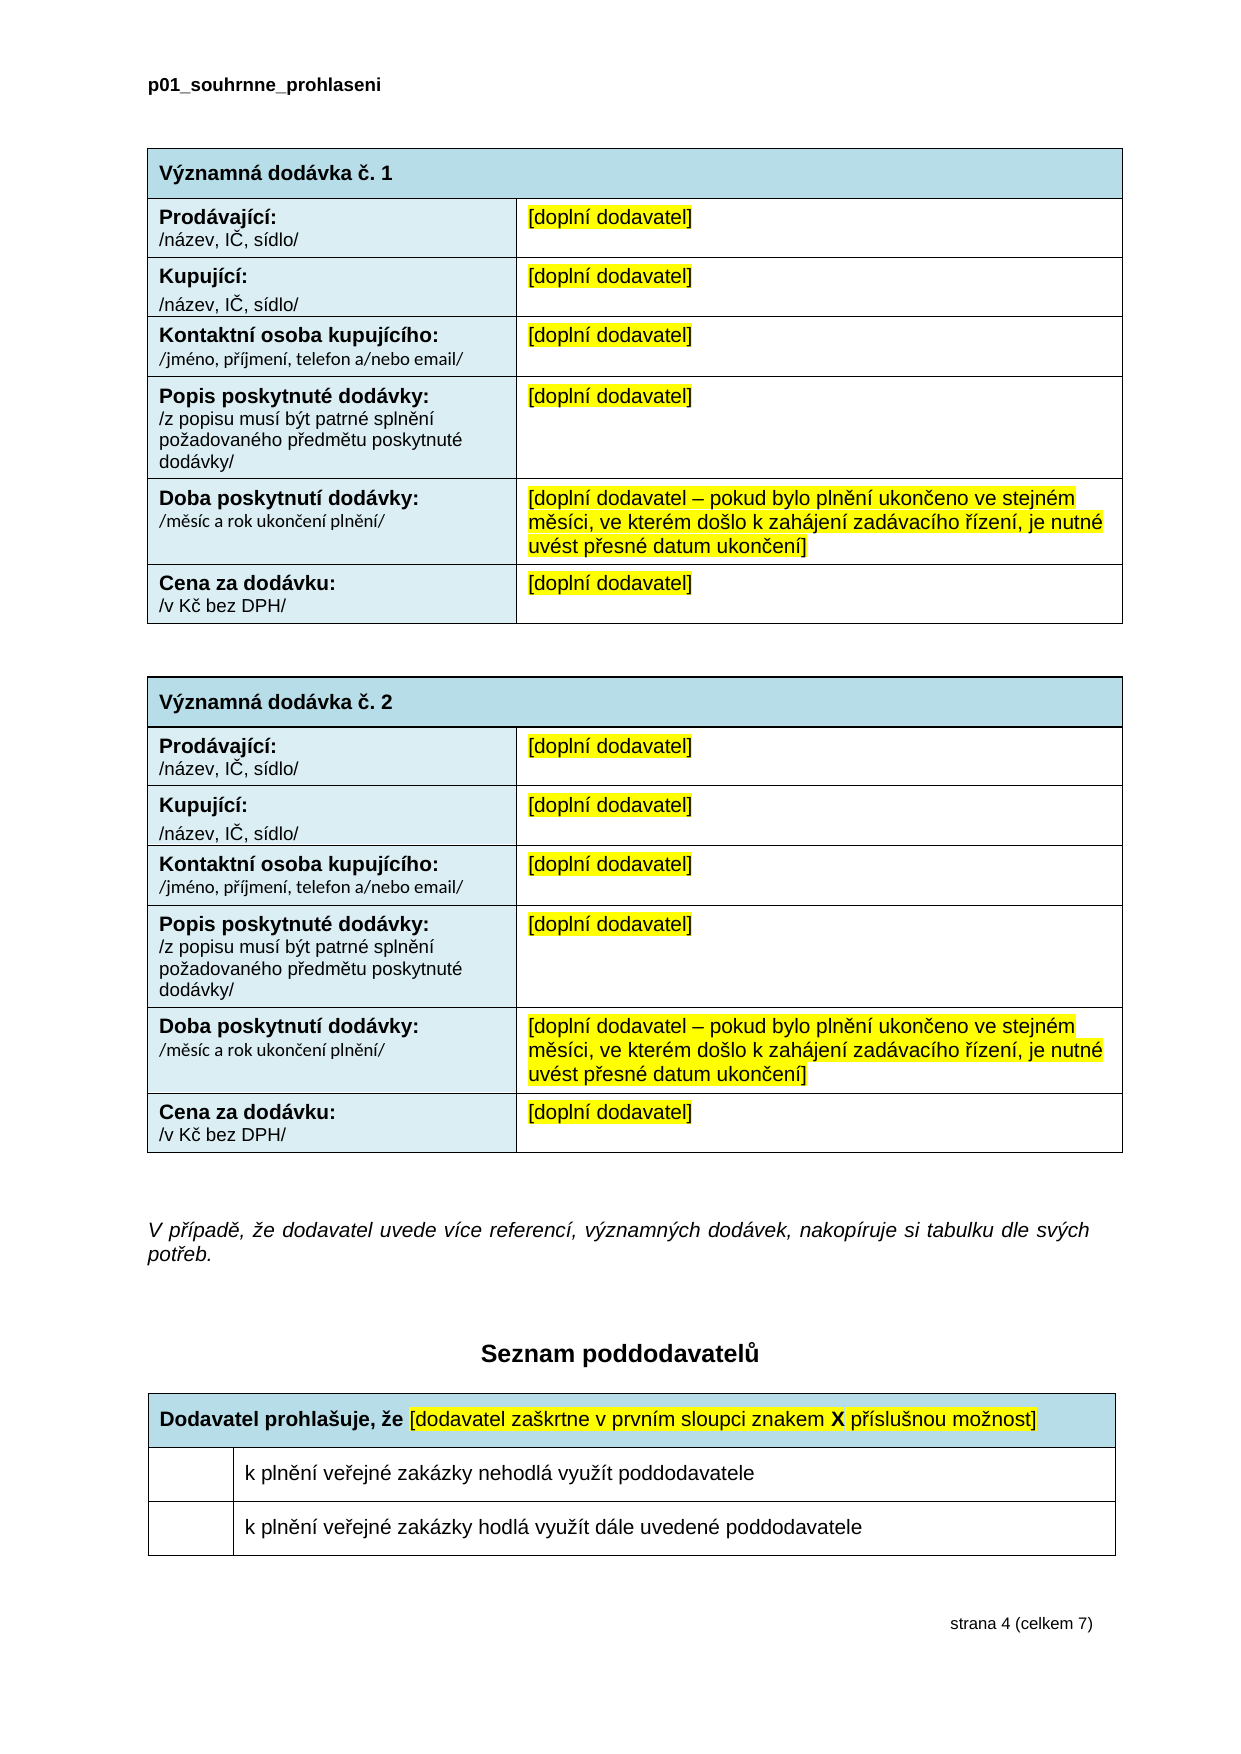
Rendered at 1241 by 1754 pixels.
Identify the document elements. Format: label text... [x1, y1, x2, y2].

table_cell [149, 1502, 233, 1555]
table_cell Doba poskytnutí dodávky: /měsíc a rok ukončení plnění/ [148, 479, 516, 564]
table_cell [doplní dodavatel] [517, 786, 1122, 844]
table_cell [doplní dodavatel] [517, 728, 1122, 785]
table_cell Popis poskytnuté dodávky: /z popisu musí být patrné splnění požadovaného předmětu poskytnuté dodávky/ [148, 377, 516, 478]
table_cell k plnění veřejné zakázky hodlá využít dále uvedené poddodavatele [234, 1502, 1115, 1555]
table_cell [doplní dodavatel] [517, 1094, 1122, 1152]
table_cell [doplní dodavatel] [517, 258, 1122, 316]
table_cell Popis poskytnuté dodávky: /z popisu musí být patrné splnění požadovaného předmětu poskytnuté dodávky/ [148, 906, 516, 1007]
table_cell [doplní dodavatel] [517, 565, 1122, 623]
table_cell [doplní dodavatel] [517, 199, 1122, 257]
table_cell [doplní dodavatel] [517, 317, 1122, 376]
table_cell Kontaktní osoba kupujícího: /jméno, příjmení, telefon a/nebo email/ [148, 846, 516, 905]
table_cell Kupující: /název, IČ, sídlo/ [148, 258, 516, 316]
table_cell Cena za dodávku: /v Kč bez DPH/ [148, 1094, 516, 1152]
table_cell Kontaktní osoba kupujícího: /jméno, příjmení, telefon a/nebo email/ [148, 317, 516, 376]
text Seznam poddodavatelů [148, 1339, 1093, 1368]
table_cell Prodávající: /název, IČ, sídlo/ [148, 728, 516, 785]
table_cell [doplní dodavatel – pokud bylo plnění ukončeno ve stejném měsíci, ve kterém došlo k zahájení zadávacího řízení, je nutné uvést přesné datum ukončení] [517, 1008, 1122, 1092]
table_cell Kupující: /název, IČ, sídlo/ [148, 786, 516, 844]
table_header Významná dodávka č. 1 [148, 149, 1122, 198]
table_cell [149, 1448, 233, 1501]
table_cell [doplní dodavatel] [517, 377, 1122, 478]
table_cell Doba poskytnutí dodávky: /měsíc a rok ukončení plnění/ [148, 1008, 516, 1092]
table_cell [doplní dodavatel] [517, 846, 1122, 905]
table_cell k plnění veřejné zakázky nehodlá využít poddodavatele [234, 1448, 1115, 1501]
table_cell Cena za dodávku: /v Kč bez DPH/ [148, 565, 516, 623]
table_header Dodavatel prohlašuje, že [dodavatel zaškrtne v prvním sloupci znakem X příslušnou možnost] [149, 1394, 1115, 1447]
table_cell [doplní dodavatel – pokud bylo plnění ukončeno ve stejném měsíci, ve kterém došlo k zahájení zadávacího řízení, je nutné uvést přesné datum ukončení] [517, 479, 1122, 564]
table_cell [doplní dodavatel] [517, 906, 1122, 1007]
table_cell Prodávající: /název, IČ, sídlo/ [148, 199, 516, 257]
table_header Významná dodávka č. 2 [148, 678, 1122, 726]
text V případě, že dodavatel uvede více referencí, významných dodávek, nakopíruje si tabulku dle svých potřeb. [148, 1218, 1093, 1266]
